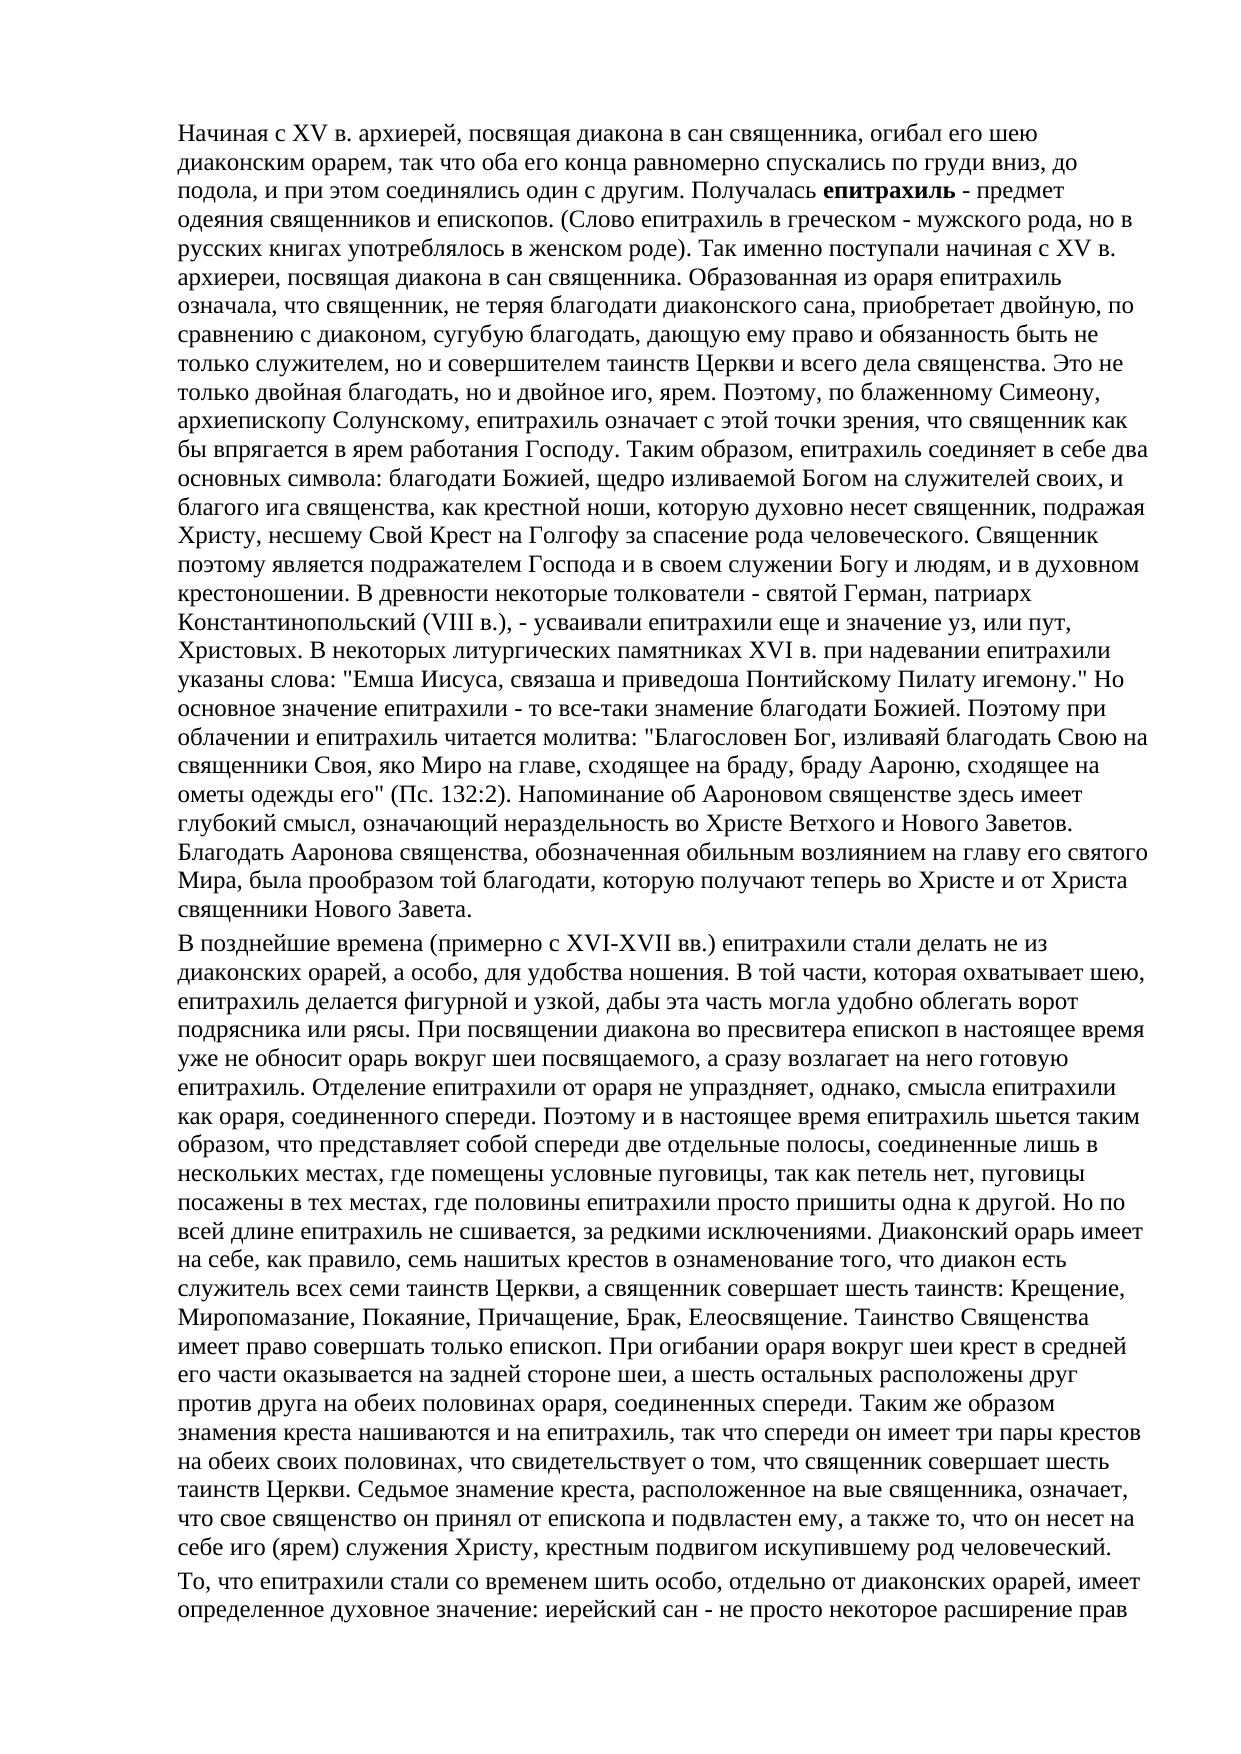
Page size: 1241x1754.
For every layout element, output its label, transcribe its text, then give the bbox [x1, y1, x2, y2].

text В позднейшие времена (примерно с XVI-XVII вв.) епитрахили стали делать не из диаконских орарей, а особо, для удобства ношения. В той части, которая охватывает шею, епитрахиль делается фигурной и узкой, дабы эта часть могла удобно облегать ворот подрясника или рясы. При посвящении диакона во пресвитера епископ в настоящее время уже не обносит орарь вокруг шеи посвящаемого, а сразу возлагает на него готовую епитрахиль. Отделение епитрахили от ораря не упраздняет, однако, смысла епитрахили как ораря, соединенного спереди. Поэтому и в настоящее время епитрахиль шьется таким образом, что представляет собой спереди две отдельные полосы, соединенные лишь в нескольких местах, где помещены условные пуговицы, так как петель нет, пуговицы посажены в тех местах, где половины епитрахили просто пришиты одна к другой. Но по всей длине епитрахиль не сшивается, за редкими исключениями. Диаконский орарь имеет на себе, как правило, семь нашитых крестов в ознаменование того, что диакон есть служитель всех семи таинств Церкви, а священник совершает шесть таинств: Крещение, Миропомазание, Покаяние, Причащение, Брак, Елеосвящение. Таинство Священства имеет право совершать только епископ. При огибании ораря вокруг шеи крест в средней его части оказывается на задней стороне шеи, а шесть остальных расположены друг против друга на обеих половинах ораря, соединенных спереди. Таким же образом знамения креста нашиваются и на епитрахиль, так что спереди он имеет три пары крестов на обеих своих половинах, что свидетельствует о том, что священник совершает шесть таинств Церкви. Седьмое знамение креста, расположенное на вые священника, означает, что свое священство он принял от епископа и подвластен ему, а также то, что он несет на себе иго (ярем) служения Христу, крестным подвигом искупившему род человеческий. [177, 928, 1152, 1561]
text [177, 1566, 1152, 1623]
text Начиная с XV в. архиерей, посвящая диакона в сан священника, огибал его шею диаконским орарем, так что оба его конца равномерно спускались по груди вниз, до подола, и при этом соединялись один с другим. Получалась епитрахиль - предмет одеяния священников и епископов. (Слово епитрахиль в греческом - мужского рода, но в русских книгах употреблялось в женском роде). Так именно поступали начиная с XV в. архиереи, посвящая диакона в сан священника. Образованная из ораря епитрахиль означала, что священник, не теряя благодати диаконского сана, приобретает двойную, по сравнению с диаконом, сугубую благодать, дающую ему право и обязанность быть не только служителем, но и совершителем таинств Церкви и всего дела священства. Это не только двойная благодать, но и двойное иго, ярем. Поэтому, по блаженному Симеону, архиепископу Солунскому, епитрахиль означает с этой точки зрения, что священник как бы впрягается в ярем работания Господу. Таким образом, епитрахиль соединяет в себе два основных символа: благодати Божией, щедро изливаемой Богом на служителей своих, и благого ига священства, как крестной ноши, которую духовно несет священник, подражая Христу, несшему Свой Крест на Голгофу за спасение рода человеческого. Священник поэтому является подражателем Господа и в своем служении Богу и людям, и в духовном крестоношении. В древности некоторые толкователи - святой Герман, патриарх Константинопольский (VIII в.), - усваивали епитрахили еще и значение уз, или пут, Христовых. В некоторых литургических памятниках XVI в. при надевании епитрахили указаны слова: "Емша Иисуса, связаша и приведоша Понтийскому Пилату игемону." Но основное значение епитрахили - то все-таки знамение благодати Божией. Поэтому при облачении и епитрахиль читается молитва: "Благословен Бог, изливаяй благодать Свою на священники Своя, яко Миро на главе, сходящее на браду, браду Аароню, сходящее на ометы одежды его" (Пс. 132:2). Напоминание об Аароновом священстве здесь имеет глубокий смысл, означающий нераздельность во Христе Ветхого и Нового Заветов. Благодать Ааронова священства, обозначенная обильным возлиянием на главу его святого Мира, была прообразом той благодати, которую получают теперь во Христе и от Христа священники Нового Завета. [177, 118, 1152, 923]
